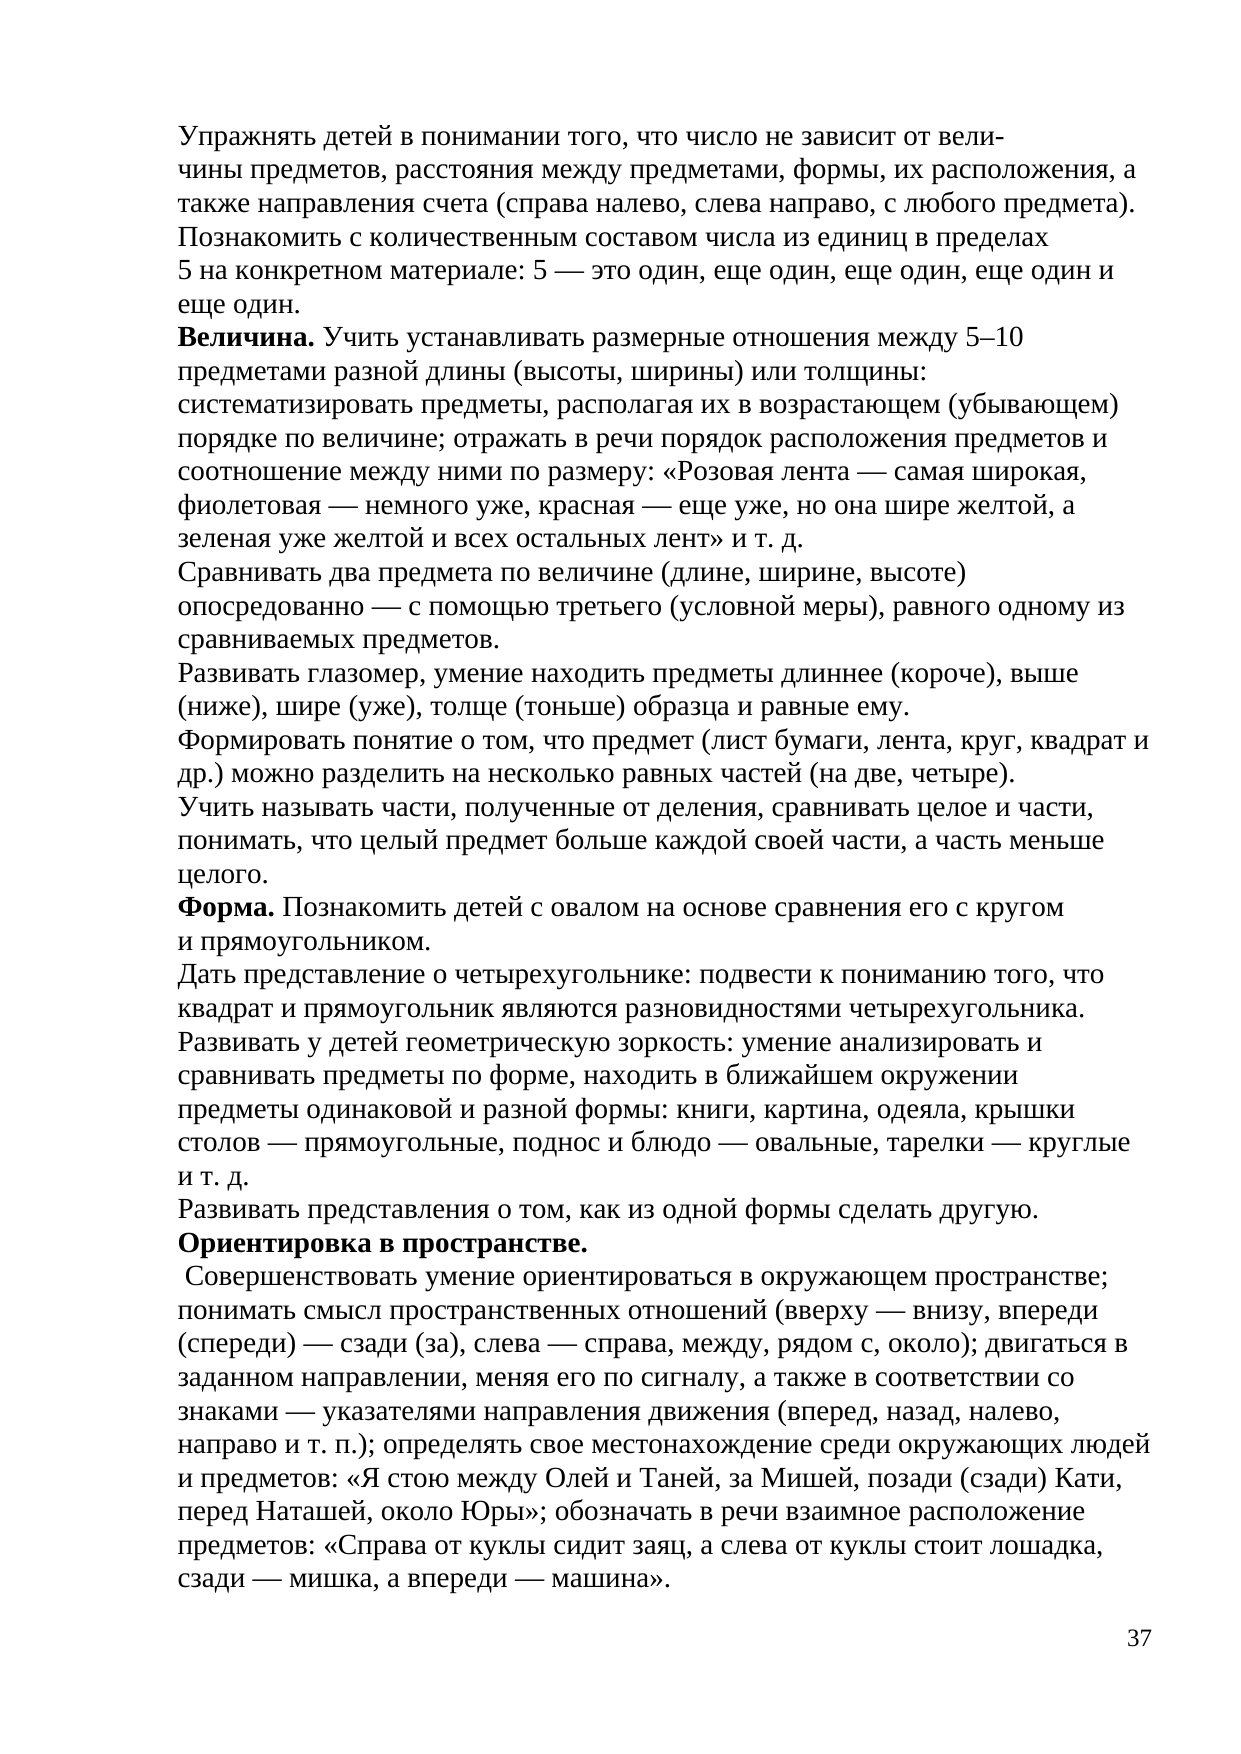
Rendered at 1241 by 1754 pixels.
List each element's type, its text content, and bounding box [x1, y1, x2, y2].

text порядке по величине; отражать в речи порядок расположения предметов и соотношение между ними по размеру: «Розовая лента — самая широкая, [177, 420, 1152, 487]
text Величина. Учить устанавливать размерные отношения между 5–10 предметами разной длины (высоты, ширины) или толщины: систематизировать предметы, располагая их в возрастающем (убывающем) [177, 319, 1152, 420]
text Сравнивать два предмета по величине (длине, ширине, высоте) опосредованно — с помощью третьего (условной меры), равного одному из [177, 554, 1152, 621]
text столов — прямоугольные, поднос и блюдо — овальные, тарелки — круглые и т. д. [177, 1124, 1152, 1191]
text и прямоугольником. [177, 923, 1152, 957]
text Форма. Познакомить детей с овалом на основе сравнения его с кругом [177, 889, 1152, 923]
text предметы одинаковой и разной формы: книги, картина, одеяла, крышки [177, 1091, 1152, 1124]
text еще один. [177, 286, 1152, 319]
text Дать представление о четырехугольнике: подвести к пониманию того, что [177, 957, 1152, 990]
text Учить называть части, полученные от деления, сравнивать целое и части, понимать, что целый предмет больше каждой своей части, а часть меньше целого. [177, 789, 1152, 889]
text квадрат и прямоугольник являются разновидностями четырехугольника. [177, 990, 1152, 1024]
text Упражнять детей в понимании того, что число не зависит от вели- [177, 118, 1152, 152]
text Развивать у детей геометрическую зоркость: умение анализировать и сравнивать предметы по форме, находить в ближайшем окружении [177, 1024, 1152, 1091]
text сравниваемых предметов. [177, 621, 1152, 655]
text Развивать глазомер, умение находить предметы длиннее (короче), выше (ниже), шире (уже), толще (тоньше) образца и равные ему. [177, 655, 1152, 722]
text Развивать представления о том, как из одной формы сделать другую. [177, 1191, 1152, 1225]
text 5 на конкретном материале: 5 — это один, еще один, еще один, еще один и [177, 252, 1152, 286]
text Совершенствовать умение ориентироваться в окружающем пространстве; понимать смысл пространственных отношений (вверху — внизу, впереди (спереди) — сзади (за), слева — справа, между, рядом с, около); двигаться в заданном направлении, меняя его по сигналу, а также в соответствии со знаками — указателями направления движения (вперед, назад, налево, направо и т. п.); определять свое местонахождение среди окружающих людей и предметов: «Я стою между Олей и Таней, за Мишей, позади (сзади) Кати, перед Наташей, около Юры»; обозначать в речи взаимное расположение предметов: «Справа от куклы сидит заяц, а слева от куклы стоит лошадка, сзади — мишка, а впереди — машина». [177, 1258, 1152, 1594]
text чины предметов, расстояния между предметами, формы, их расположения, а также направления счета (справа налево, слева направо, с любого предмета). [177, 152, 1152, 219]
text Познакомить с количественным составом числа из единиц в пределах [177, 219, 1152, 252]
text фиолетовая — немного уже, красная — еще уже, но она шире желтой, а зеленая уже желтой и всех остальных лент» и т. д. [177, 487, 1152, 554]
text Формировать понятие о том, что предмет (лист бумаги, лента, круг, квадрат и др.) можно разделить на несколько равных частей (на две, четыре). [177, 722, 1152, 789]
text Ориентировка в пространстве. [177, 1225, 1152, 1258]
